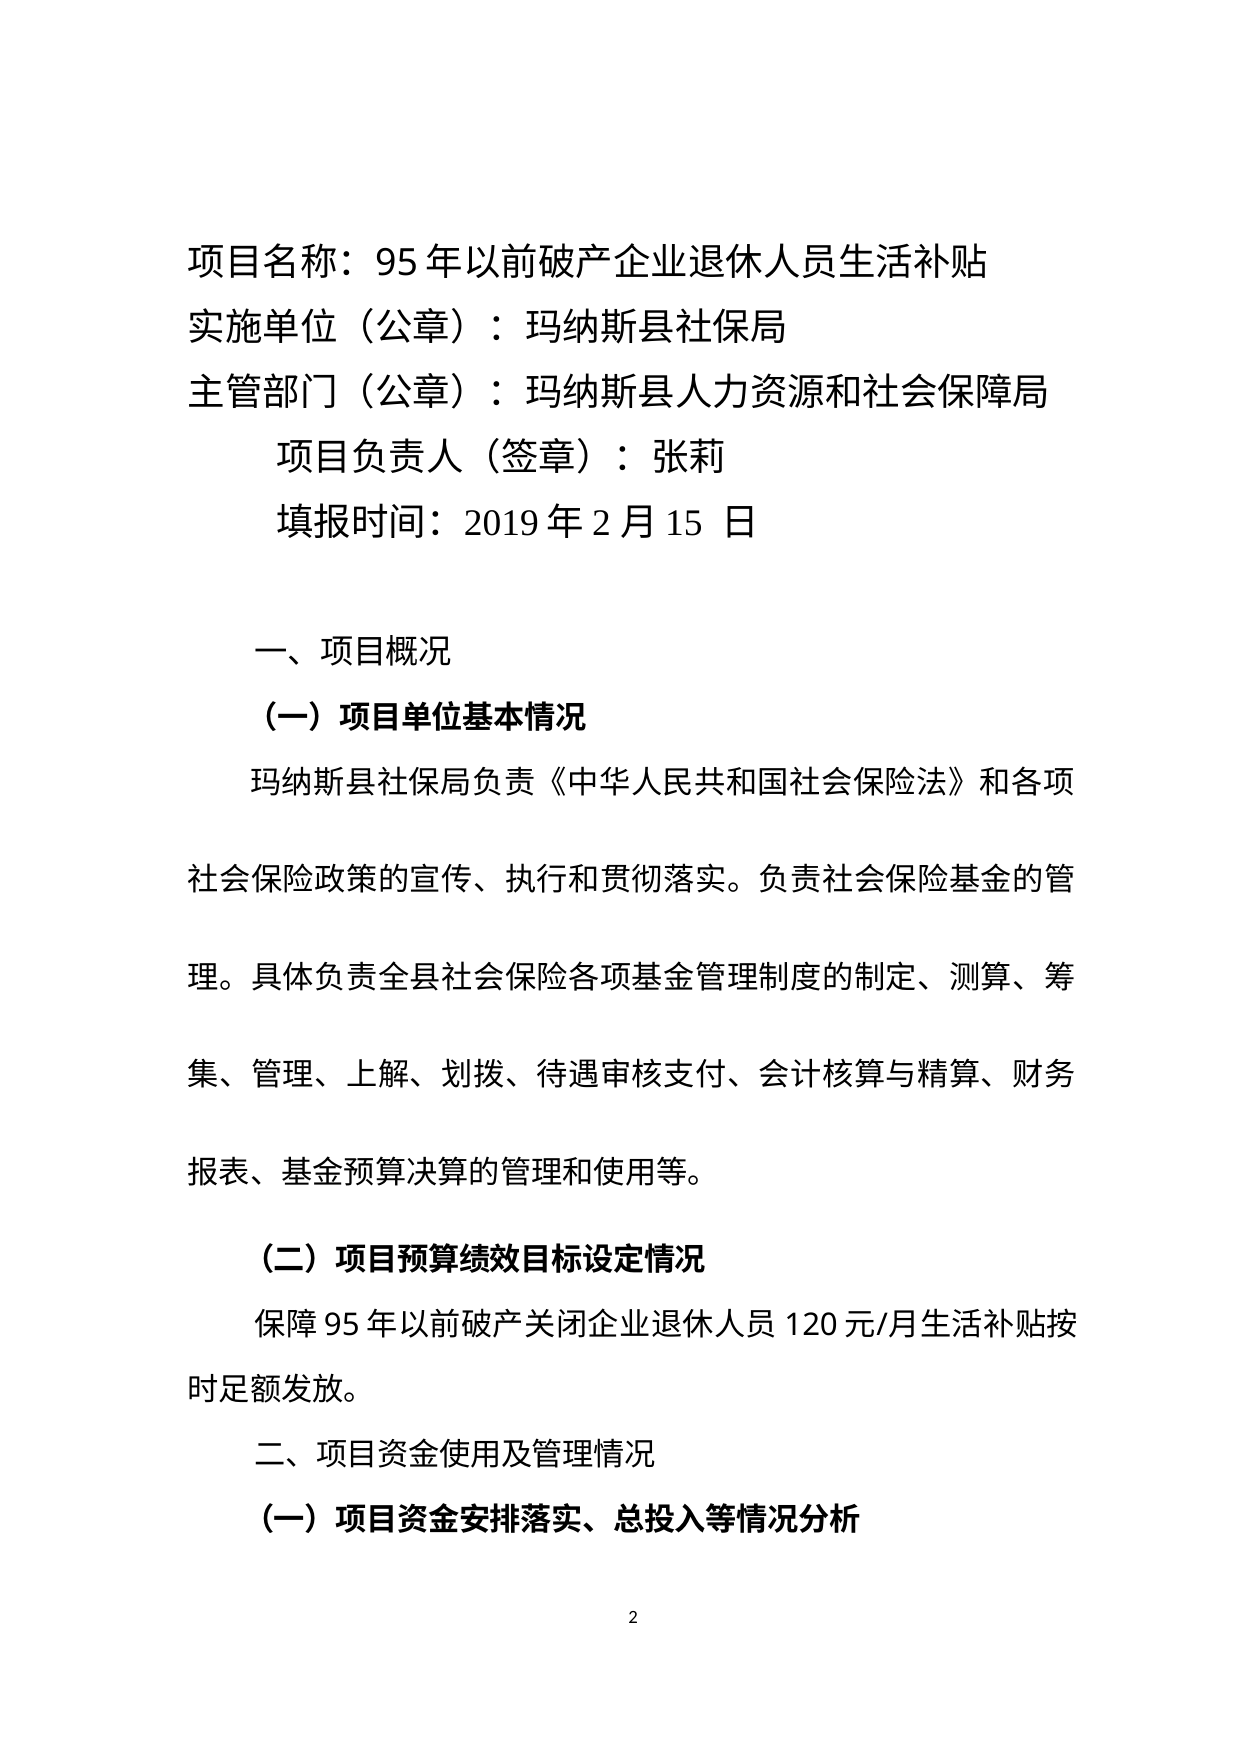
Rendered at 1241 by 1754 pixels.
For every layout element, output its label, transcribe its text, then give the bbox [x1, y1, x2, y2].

text （二）项目预算绩效目标设定情况 [187, 1224, 1078, 1289]
text 项目名称：95年以前破产企业退休人员生活补贴 [187, 227, 1078, 292]
text （一）项目资金安排落实、总投入等情况分析 [187, 1484, 1078, 1549]
text 实施单位（公章）：玛纳斯县社保局 [187, 292, 1078, 357]
text 保障95年以前破产关闭企业退休人员120元/月生活补贴按时足额发放。 [187, 1289, 1078, 1419]
text 玛纳斯县社保局负责《中华人民共和国社会保险法》和各项社会保险政策的宣传、执行和贯彻落实。负责社会保险基金的管理。具体负责全县社会保险各项基金管理制度的制定、测算、筹集、管理、上解、划拨、待遇审核支付、会计核算与精算、财务报表、基金预算决算的管理和使用等。 [187, 747, 1078, 1202]
text 项目负责人（签章）：张莉 [187, 422, 1078, 487]
text 主管部门（公章）：玛纳斯县人力资源和社会保障局 [187, 357, 1078, 422]
text 一、项目概况 [187, 617, 1078, 682]
text 填报时间：2019年 2 月15 日 [187, 487, 1078, 552]
text 二、项目资金使用及管理情况 [187, 1419, 1078, 1484]
text （一）项目单位基本情况 [187, 682, 1078, 747]
